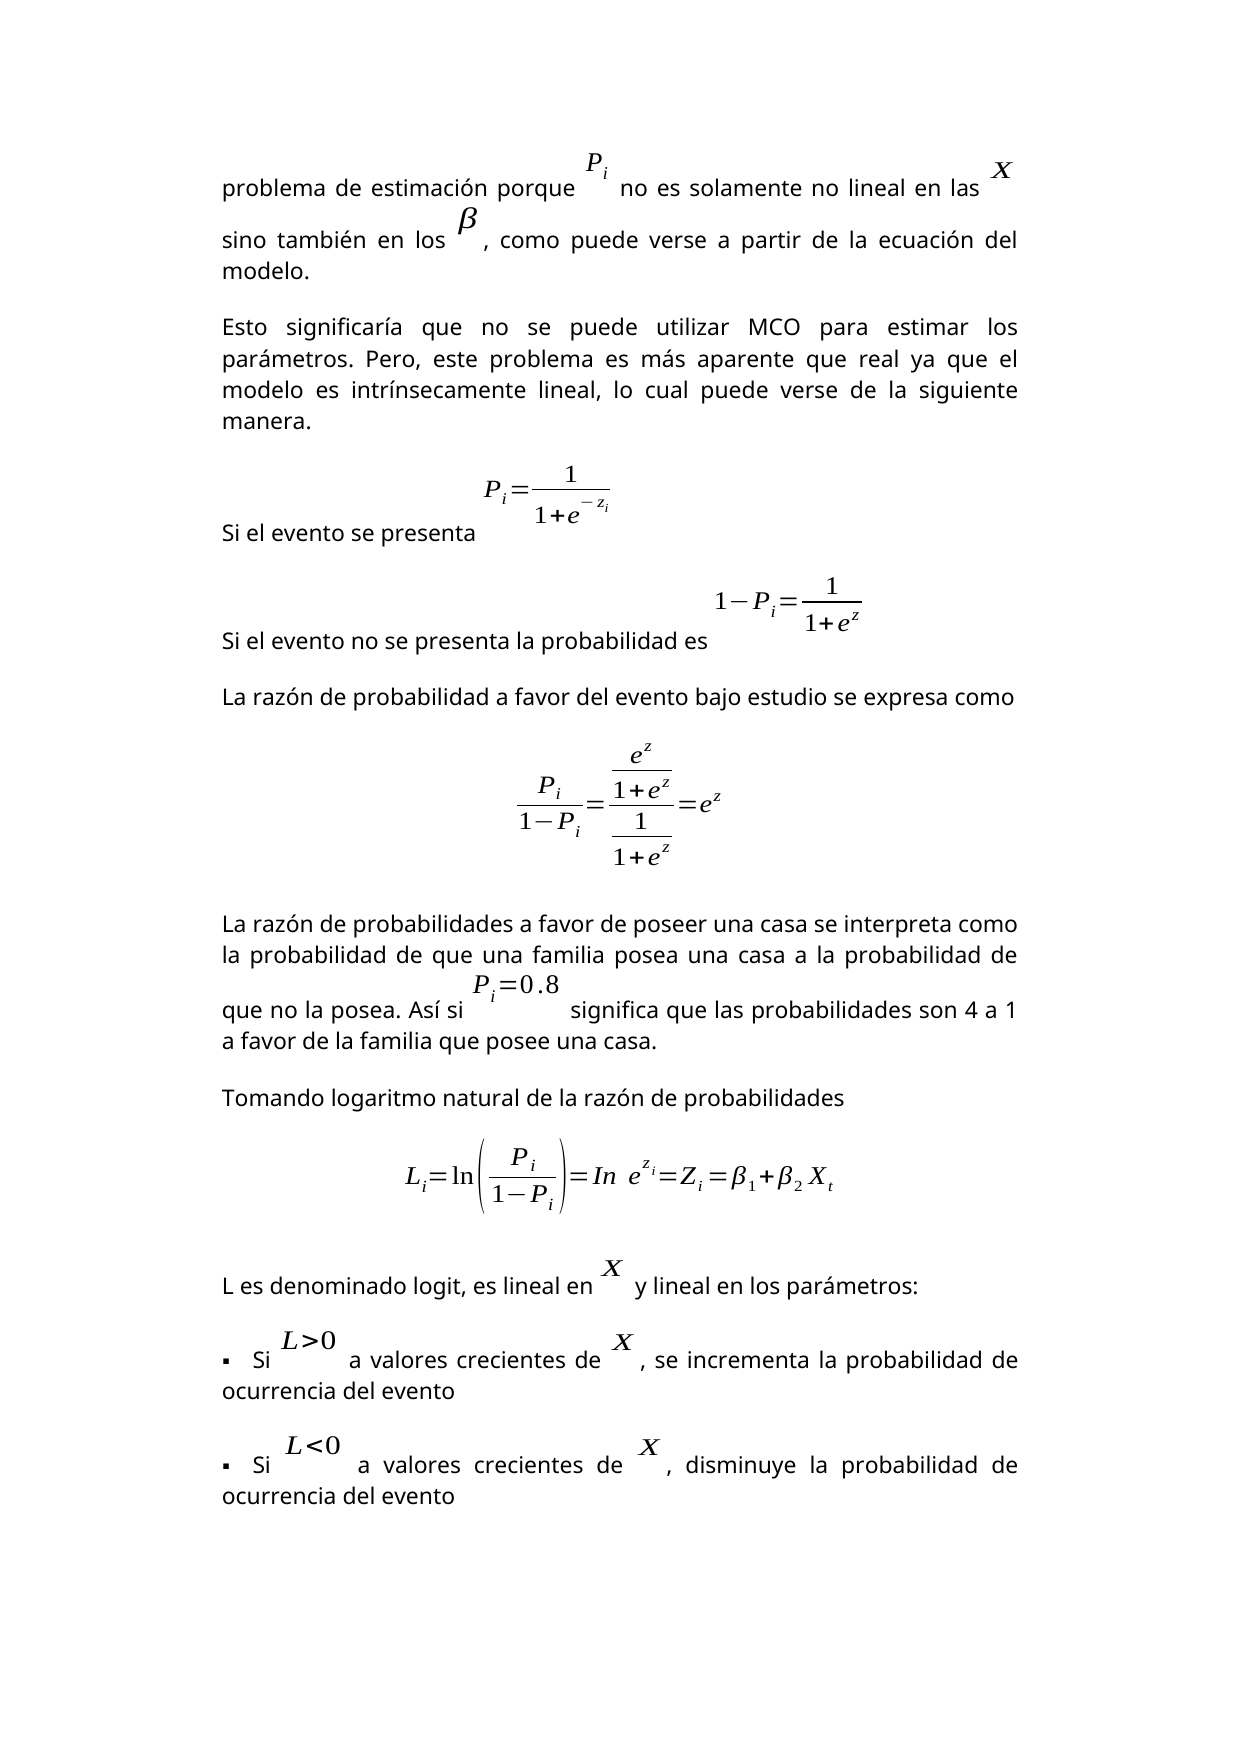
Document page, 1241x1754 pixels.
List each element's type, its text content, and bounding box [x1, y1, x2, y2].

text Si el evento no se presenta la probabilidad es [222, 573, 1019, 656]
text Tomando logaritmo natural de la razón de probabilidades [222, 1082, 1019, 1113]
text L es denominado logit, es lineal en y lineal en los parámetros: [222, 1255, 1019, 1301]
text Si el evento se presenta [222, 461, 1019, 548]
text La razón de probabilidades a favor de poseer una casa se interpreta como la probabilidad de que una familia posea una casa a la probabilidad de que no la posea. Así si significa que las probabilidades son 4 a 1 a favor de la familia que posee una casa. [222, 908, 1019, 1057]
text Esto significaría que no se puede utilizar MCO para estimar los parámetros. Pero, este problema es más aparente que real ya que el modelo es intrínsecamente lineal, lo cual puede verse de la siguiente manera. [222, 311, 1019, 436]
list Si a valores crecientes de , disminuye la probabilidad de ocurrencia del evento [222, 1431, 1019, 1511]
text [222, 148, 1019, 286]
list Si a valores crecientes de , se incrementa la probabilidad de ocurrencia del evento [222, 1326, 1019, 1406]
text La razón de probabilidad a favor del evento bajo estudio se expresa como [222, 681, 1019, 712]
